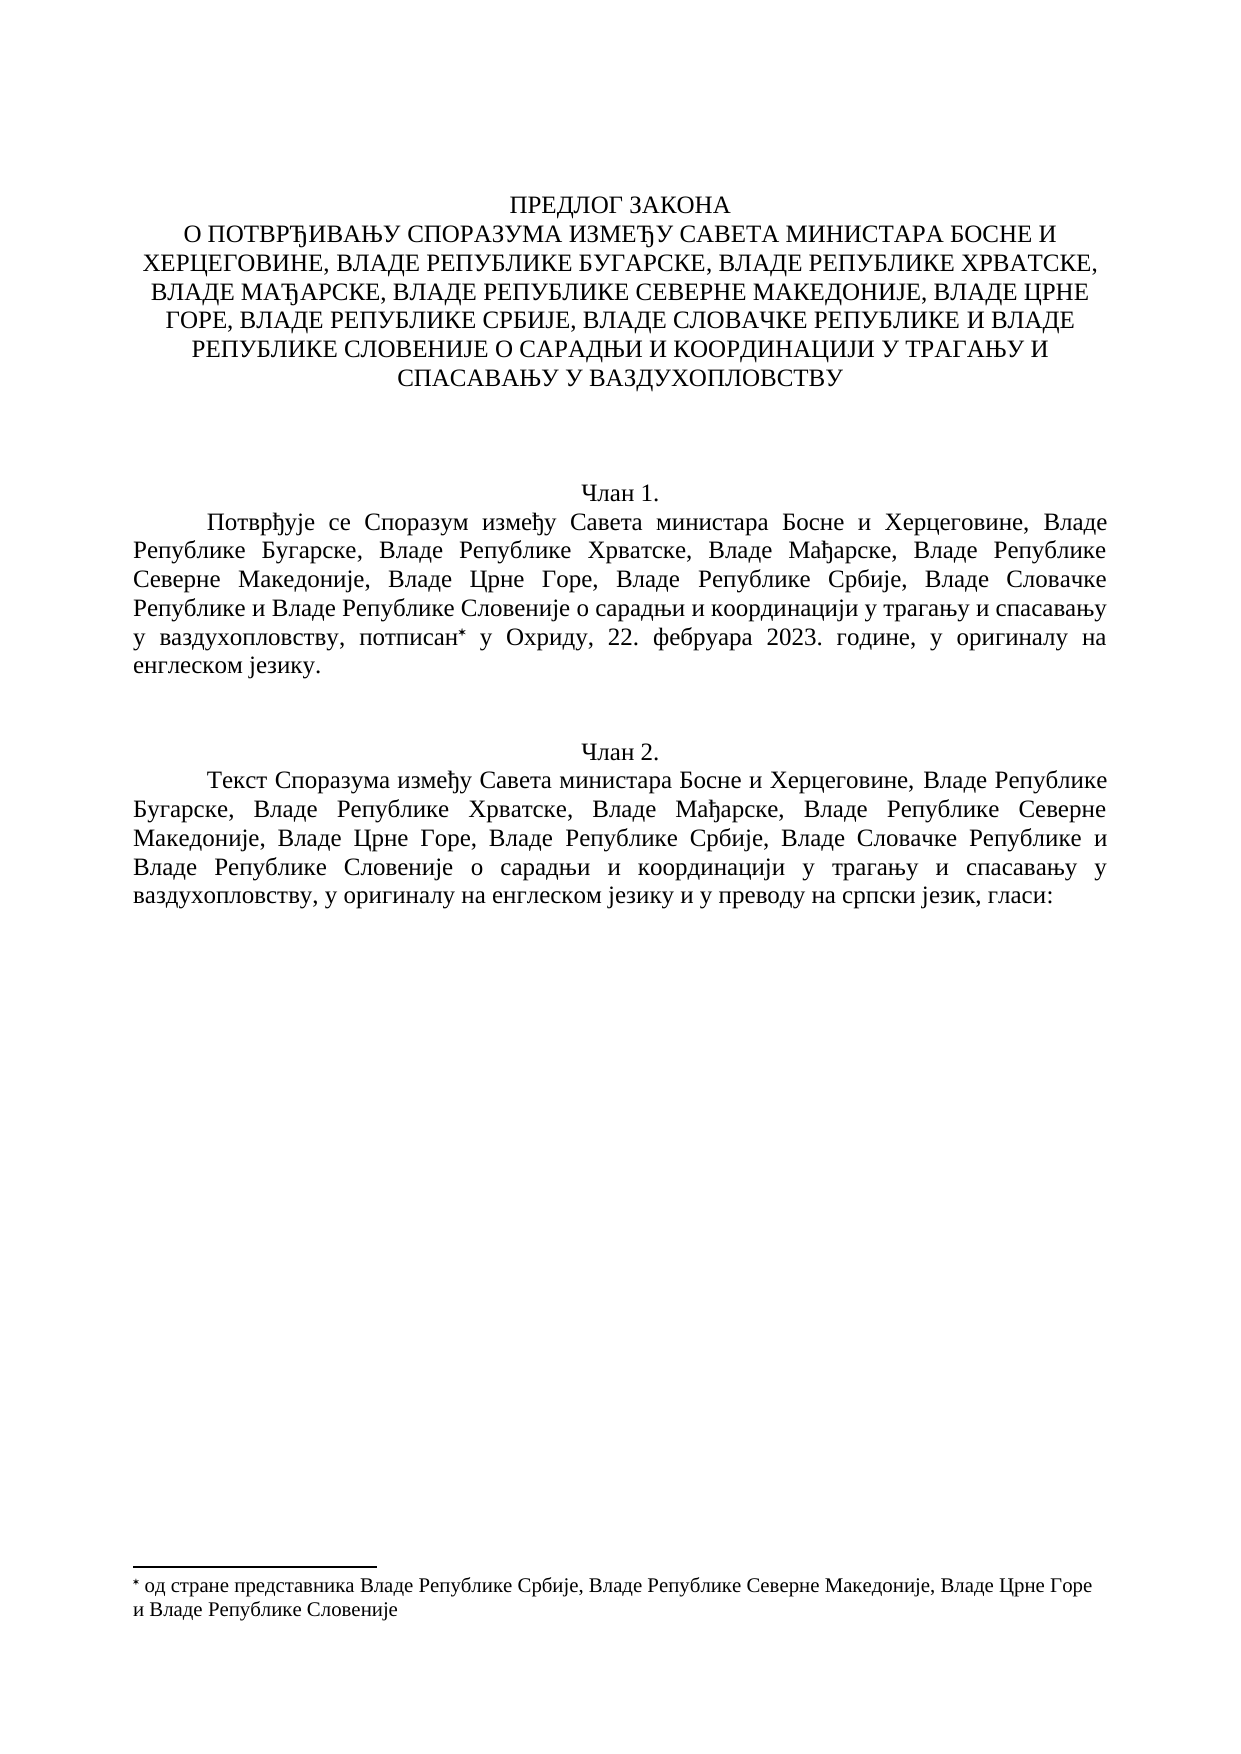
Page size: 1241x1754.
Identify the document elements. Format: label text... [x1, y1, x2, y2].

text Члан 1. [133, 478, 1107, 507]
text Члан 2. [133, 737, 1107, 765]
text О ПОТВРЂИВАЊУ СПОРАЗУМA ИЗМЕЂУ САВЕТА МИНИСТАРА БОСНЕ И ХЕРЦЕГОВИНЕ, ВЛАДЕ РЕПУБЛИКЕ БУГАРСКЕ, ВЛAДЕ РЕПУБЛИКЕ ХРВАТСКЕ, ВЛАДЕ МАЂАРСКЕ, ВЛАДЕ РЕПУБЛИКЕ СЕВЕРНЕ МАКЕДОНИЈЕ, ВЛАДЕ ЦРНЕ ГОРЕ, ВЛАДЕ РЕПУБЛИКЕ СРБИЈЕ, ВЛАДЕ СЛОВАЧКЕ РЕПУБЛИКЕ И ВЛАДЕ РЕПУБЛИКЕ СЛОВЕНИЈЕ О САРАДЊИ И КООРДИНАЦИЈИ У ТРАГАЊУ И СПАСАВАЊУ У ВАЗДУХОПЛОВСТВУ [133, 219, 1107, 392]
text ПРЕДЛОГ ЗАКОНА [133, 190, 1107, 219]
text Текст Споразума између Савета министара Босне и Херцеговине, Владе Републике Бугарске, Влaде Републике Хрватске, Владе Мађарске, Владе Републике Северне Македоније, Владе Црне Горе, Владе Републике Србије, Владе Словачке Републике и Владе Републике Словеније о сарадњи и координацији у трагању и спасавању у ваздухопловству, у оригиналу на енглеском језику и у преводу на српски језик, гласи: [133, 765, 1107, 909]
text Потврђује се Споразум између Савета министара Босне и Херцеговине, Владе Републике Бугарске, Влaде Републике Хрватске, Владе Мађарске, Владе Републике Северне Македоније, Владе Црне Горе, Владе Републике Србије, Владе Словачке Републике и Владе Републике Словеније о сарадњи и координацији у трагању и спасавању у ваздухопловству, потписан у Охриду, 22. фебруара 2023. године, у оригиналу на енглеском језику. [133, 507, 1107, 679]
